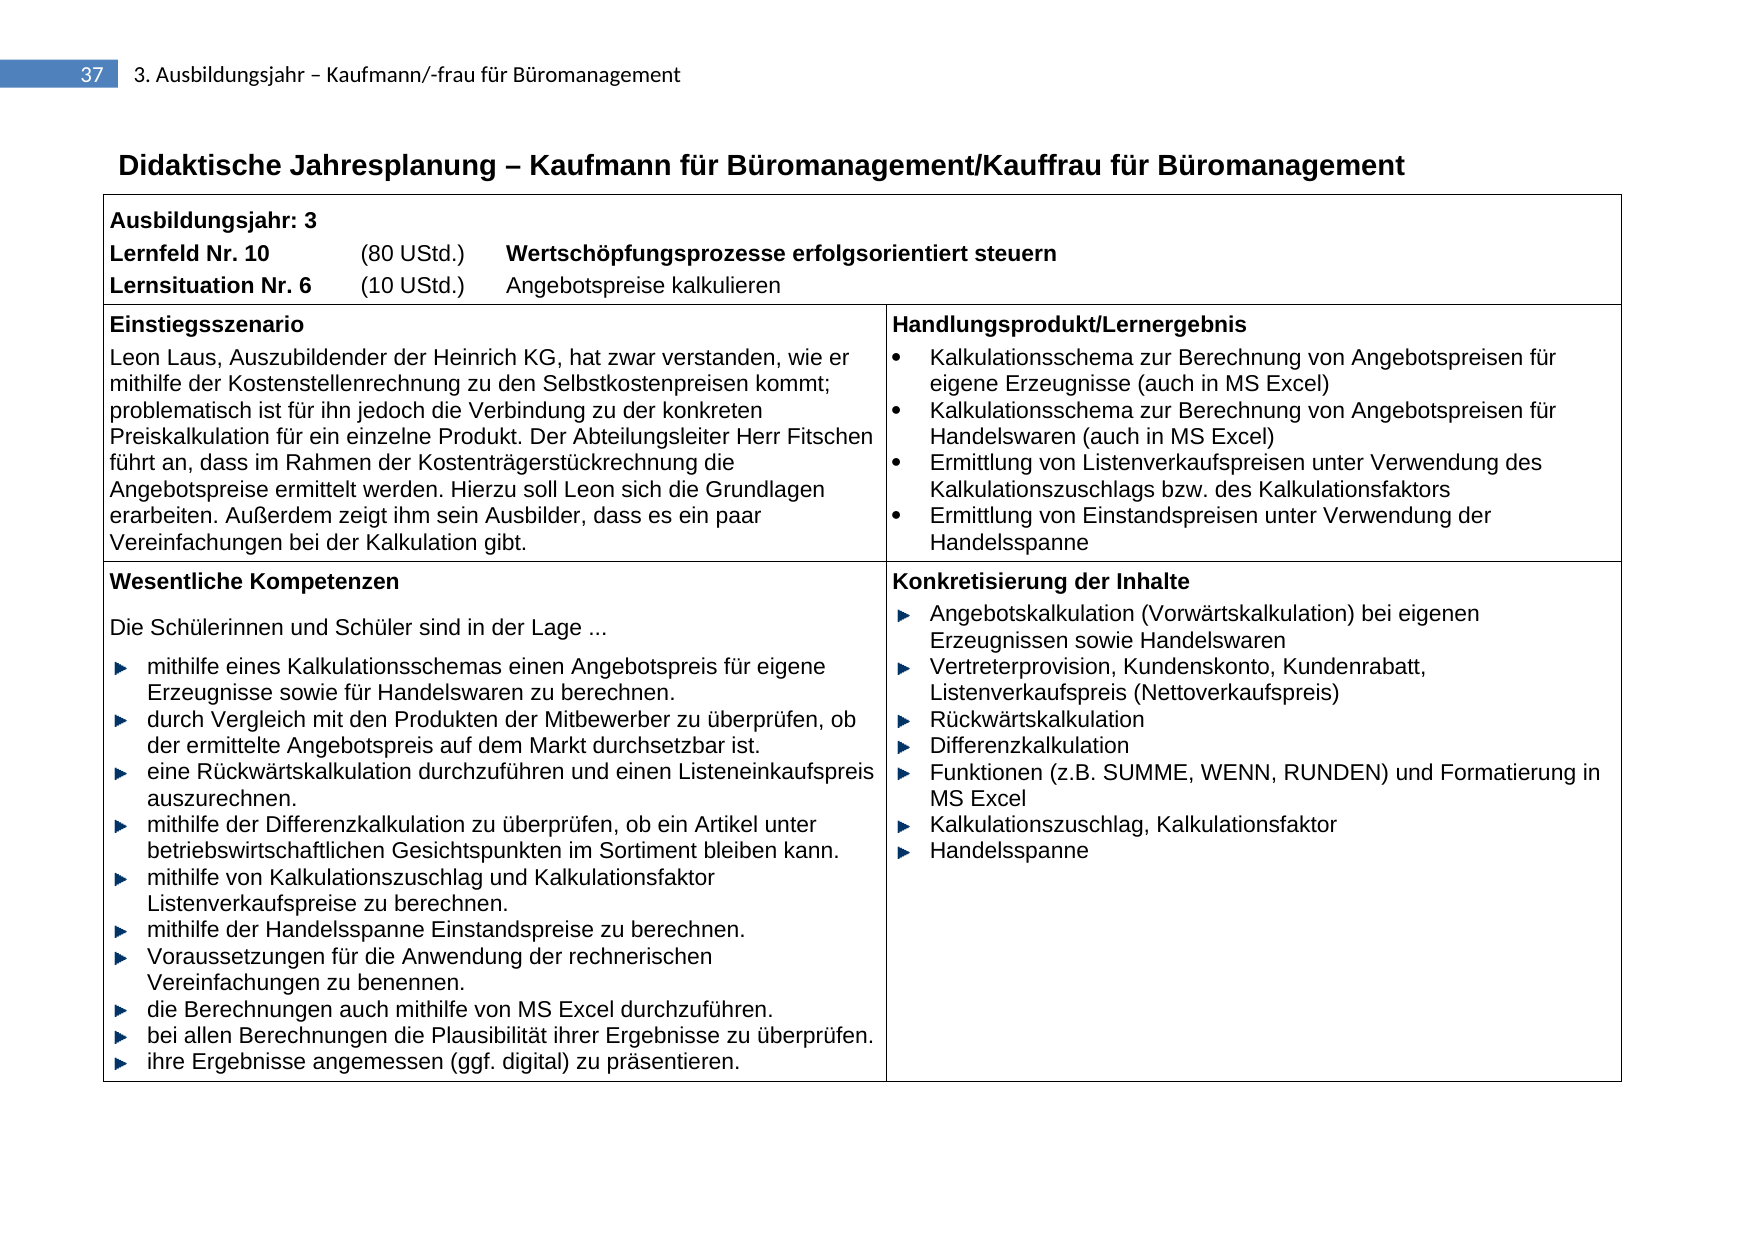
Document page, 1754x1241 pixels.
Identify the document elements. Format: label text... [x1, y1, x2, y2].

picture [893, 605, 910, 622]
table_cell Konkretisierung der Inhalte Angebotskalkulation (Vorwärtskalkulation) bei eigenen Erzeugnissen sowie Handelswaren Vertreterprovision, Kundenskonto, Kundenrabatt, Listenverkaufspreis (Nettoverkaufspreis) Rückwärtskalkulation Differenzkalkulation Funktionen (z.B. SUMME, WENN, RUNDEN) und Formatierung in MS Excel Kalkulationszuschlag, Kalkulationsfaktor Handelsspanne [887, 562, 1621, 1081]
table_cell Einstiegsszenario Leon Laus, Auszubildender der Heinrich KG, hat zwar verstanden, wie er mithilfe der Kostenstellenrechnung zu den Selbstkostenpreisen kommt; problematisch ist für ihn jedoch die Verbindung zu der konkreten Preiskalkulation für ein einzelne Produkt. Der Abteilungsleiter Herr Fitschen führt an, dass im Rahmen der Kostenträgerstückrechnung die Angebotspreise ermittelt werden. Hierzu soll Leon sich die Grundlagen erarbeiten. Außerdem zeigt ihm sein Ausbilder, dass es ein paar Vereinfachungen bei der Kalkulation gibt. [104, 305, 886, 561]
picture [110, 921, 127, 938]
picture [110, 868, 127, 886]
text Didaktische Jahresplanung – Kaufmann für Büromanagement/Kauffrau für Büromanagement [118, 148, 1606, 181]
picture [110, 763, 127, 780]
picture [893, 763, 910, 780]
picture [110, 710, 127, 727]
picture [110, 947, 127, 965]
picture [893, 736, 910, 754]
picture [893, 816, 910, 833]
picture [893, 710, 910, 728]
picture [893, 842, 910, 859]
picture [110, 815, 127, 833]
picture [110, 1053, 127, 1070]
picture [110, 1000, 127, 1017]
picture [893, 658, 910, 675]
table_cell Handlungsprodukt/Lernergebnis Kalkulationsschema zur Berechnung von Angebotspreisen für eigene Erzeugnisse (auch in MS Excel) Kalkulationsschema zur Berechnung von Angebotspreisen für Handelswaren (auch in MS Excel) Ermittlung von Listenverkaufspreisen unter Verwendung des Kalkulationszuschlags bzw. des Kalkulationsfaktors Ermittlung von Einstandspreisen unter Verwendung der Handelsspanne [887, 305, 1621, 561]
picture [110, 657, 127, 675]
picture [110, 1026, 127, 1044]
table_cell Wesentliche Kompetenzen Die Schülerinnen und Schüler sind in der Lage ... mithilfe eines Kalkulationsschemas einen Angebotspreis für eigene Erzeugnisse sowie für Handelswaren zu berechnen. durch Vergleich mit den Produkten der Mitbewerber zu überprüfen, ob der ermittelte Angebotspreis auf dem Markt durchsetzbar ist. eine Rückwärtskalkulation durchzuführen und einen Listeneinkaufspreis auszurechnen. mithilfe der Differenzkalkulation zu überprüfen, ob ein Artikel unter betriebswirtschaftlichen Gesichtspunkten im Sortiment bleiben kann. mithilfe von Kalkulationszuschlag und Kalkulationsfaktor Listenverkaufspreise zu berechnen. mithilfe der Handelsspanne Einstandspreise zu berechnen. Voraussetzungen für die Anwendung der rechnerischen Vereinfachungen zu benennen. die Berechnungen auch mithilfe von MS Excel durchzuführen. bei allen Berechnungen die Plausibilität ihrer Ergebnisse zu überprüfen. ihre Ergebnisse angemessen (ggf. digital) zu präsentieren. [104, 562, 886, 1081]
table_header Ausbildungsjahr: 3 Lernfeld Nr. 10 (80 UStd.) Wertschöpfungsprozesse erfolgsorientiert steuern Lernsituation Nr. 6 (10 UStd.) Angebotspreise kalkulieren [104, 195, 1621, 304]
